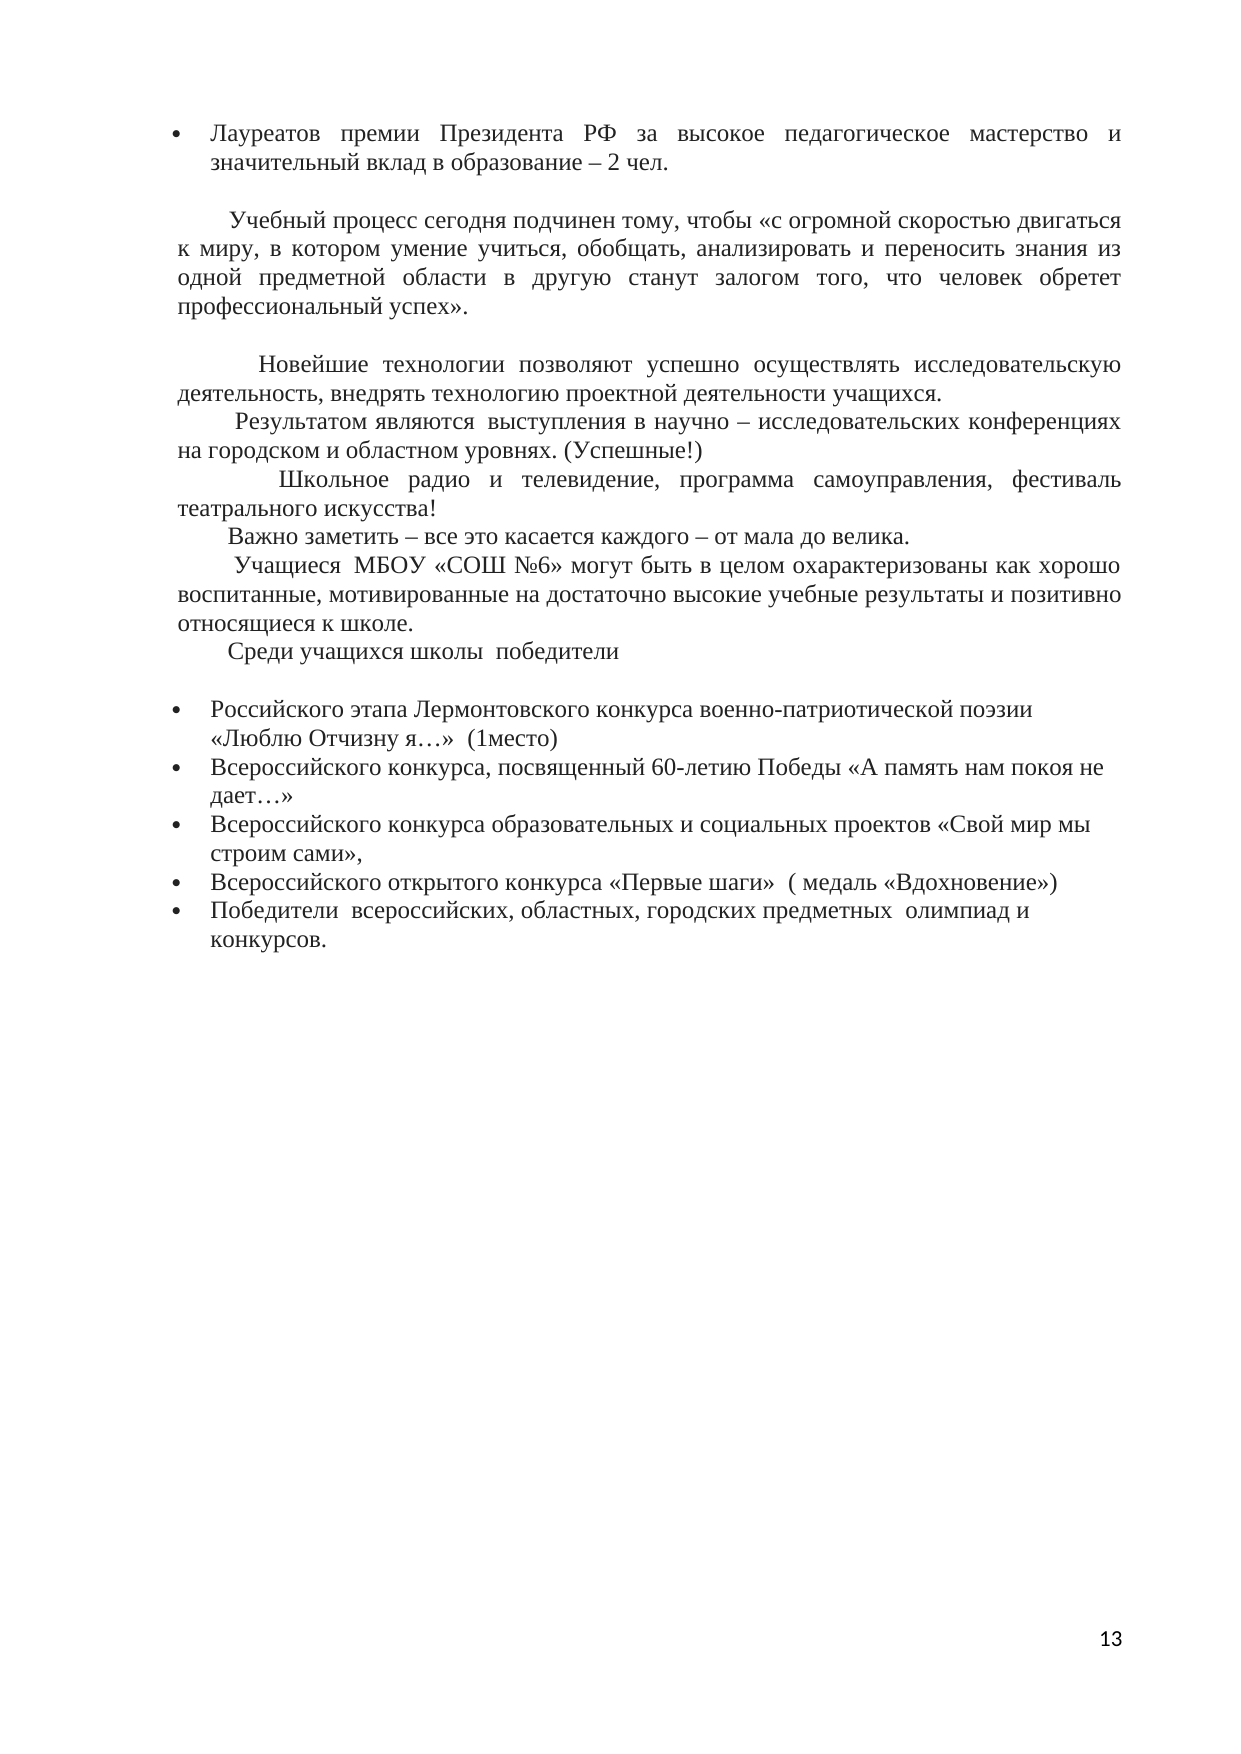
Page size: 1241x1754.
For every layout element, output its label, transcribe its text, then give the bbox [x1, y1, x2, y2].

list Всероссийского открытого конкурса «Первые шаги» ( медаль «Вдохновение») [173, 867, 1122, 896]
text Новейшие технологии позволяют успешно осуществлять исследовательскую деятельность, внедрять технологию проектной деятельности учащихся. [177, 349, 1122, 406]
list Российского этапа Лермонтовского конкурса военно-патриотической поэзии «Люблю Отчизну я…» (1место) [173, 694, 1122, 752]
list Всероссийского конкурса образовательных и социальных проектов «Свой мир мы строим сами», [173, 809, 1122, 867]
text Среди учащихся школы победители [177, 636, 1122, 665]
list Лауреатов премии Президента РФ за высокое педагогическое мастерство и значительный вклад в образование – 2 чел. [173, 118, 1122, 176]
text Учебный процесс сегодня подчинен тому, чтобы «с огромной скоростью двигаться к миру, в котором умение учиться, обобщать, анализировать и переносить знания из одной предметной области в другую станут залогом того, что человек обретет профессиональный успех». [177, 205, 1122, 320]
text Важно заметить – все это касается каждого – от мала до велика. [177, 521, 1122, 550]
text Результатом являются выступления в научно – исследовательских конференциях на городском и областном уровнях. (Успешные!) [177, 406, 1122, 464]
list Всероссийского конкурса, посвященный 60-летию Победы «А память нам покоя не дает…» [173, 752, 1122, 809]
list Победители всероссийских, областных, городских предметных олимпиад и конкурсов. [173, 896, 1122, 953]
text Учащиеся МБОУ «СОШ №6» могут быть в целом охарактеризованы как хорошо воспитанные, мотивированные на достаточно высокие учебные результаты и позитивно относящиеся к школе. [177, 550, 1122, 636]
text Школьное радио и телевидение, программа самоуправления, фестиваль театрального искусства! [177, 464, 1122, 521]
